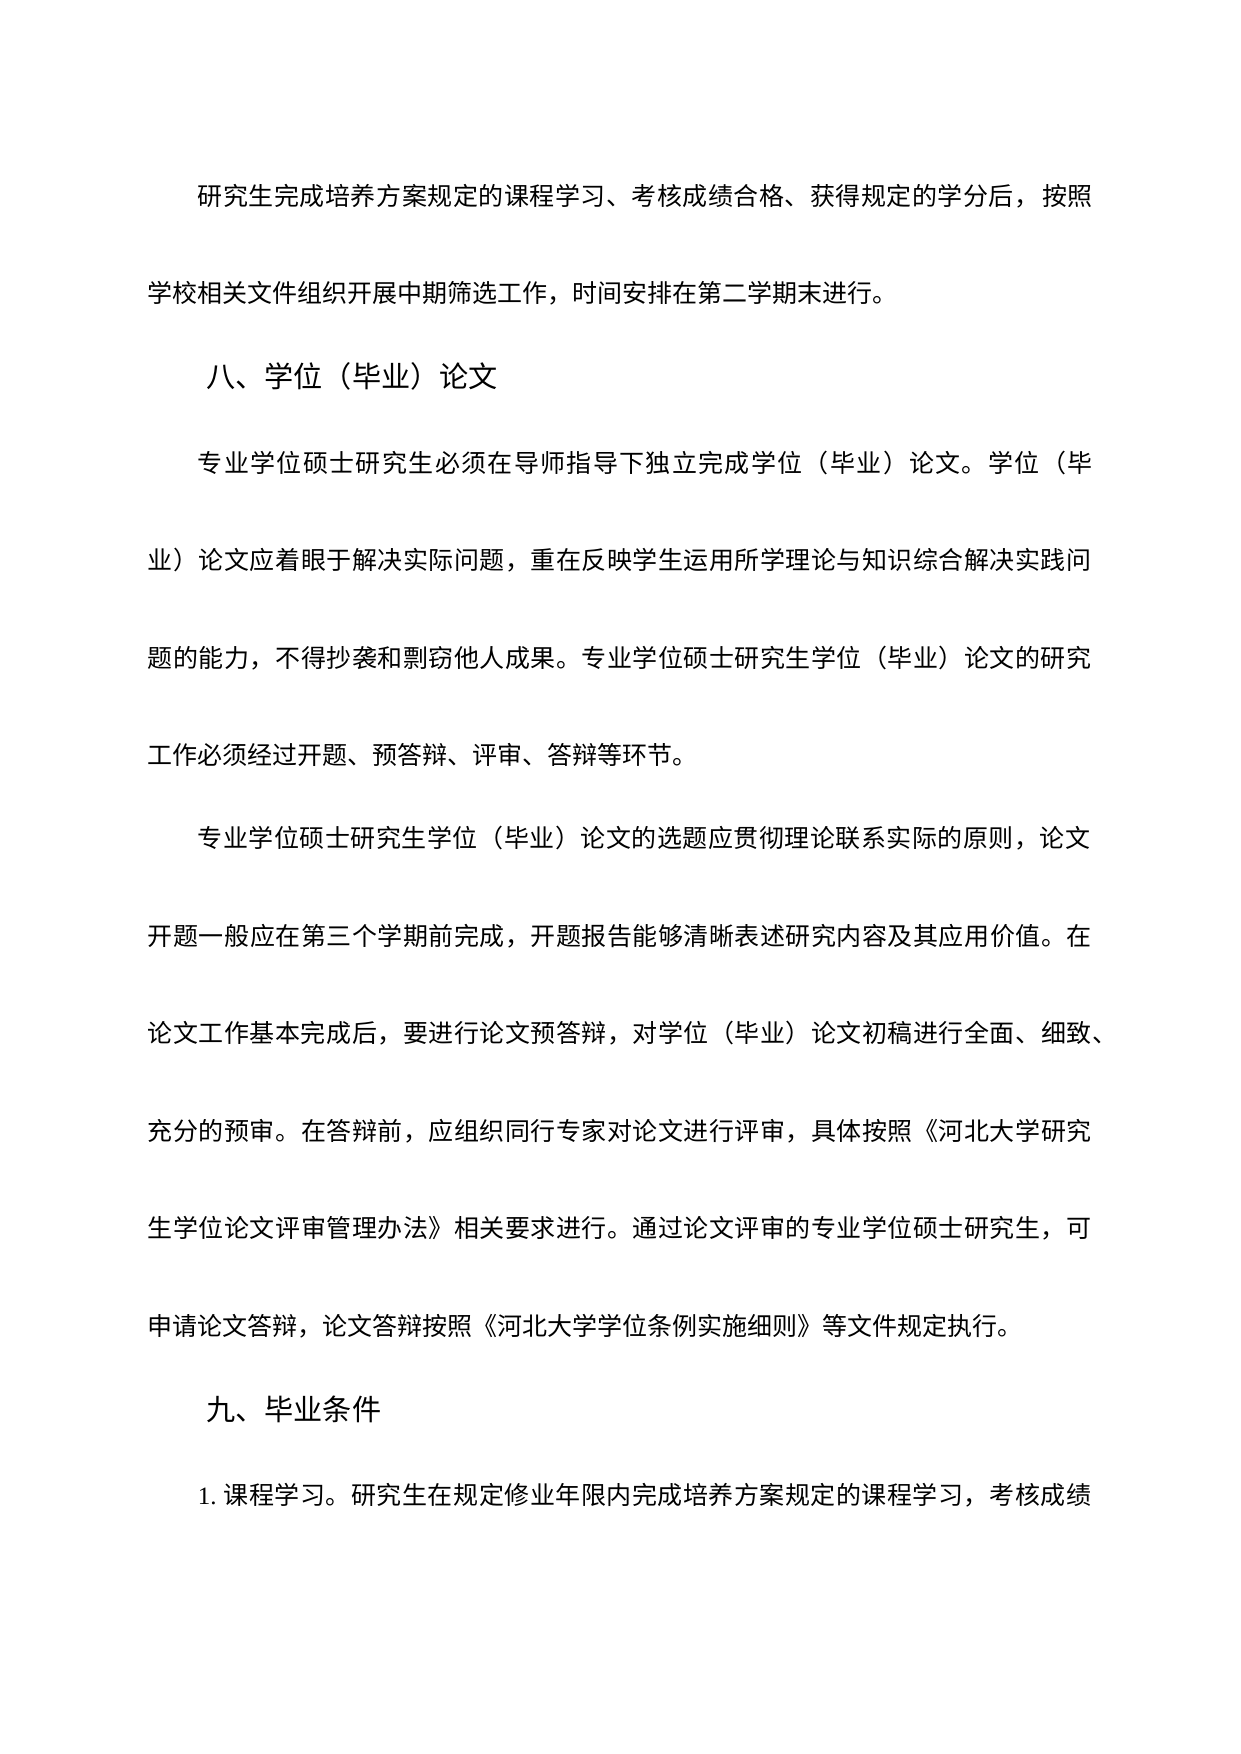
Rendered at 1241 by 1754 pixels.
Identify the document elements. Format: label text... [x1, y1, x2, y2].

text 研究生完成培养方案规定的课程学习、考核成绩合格、获得规定的学分后，按照学校相关文件组织开展中期筛选工作，时间安排在第二学期末进行。 [148, 162, 1092, 324]
text 九、毕业条件 [148, 1375, 1092, 1440]
text 专业学位硕士研究生学位（毕业）论文的选题应贯彻理论联系实际的原则，论文开题一般应在第三个学期前完成，开题报告能够清晰表述研究内容及其应用价值。在论文工作基本完成后，要进行论文预答辩，对学位（毕业）论文初稿进行全面、细致、充分的预审。在答辩前，应组织同行专家对论文进行评审，具体按照《河北大学研究生学位论文评审管理办法》相关要求进行。通过论文评审的专业学位硕士研究生，可申请论文答辩，论文答辩按照《河北大学学位条例实施细则》等文件规定执行。 [148, 804, 1092, 1357]
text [148, 1461, 1092, 1526]
text 专业学位硕士研究生必须在导师指导下独立完成学位（毕业）论文。学位（毕业）论文应着眼于解决实际问题，重在反映学生运用所学理论与知识综合解决实践问题的能力，不得抄袭和剽窃他人成果。专业学位硕士研究生学位（毕业）论文的研究工作必须经过开题、预答辩、评审、答辩等环节。 [148, 429, 1092, 786]
text 八、学位（毕业）论文 [148, 343, 1092, 408]
